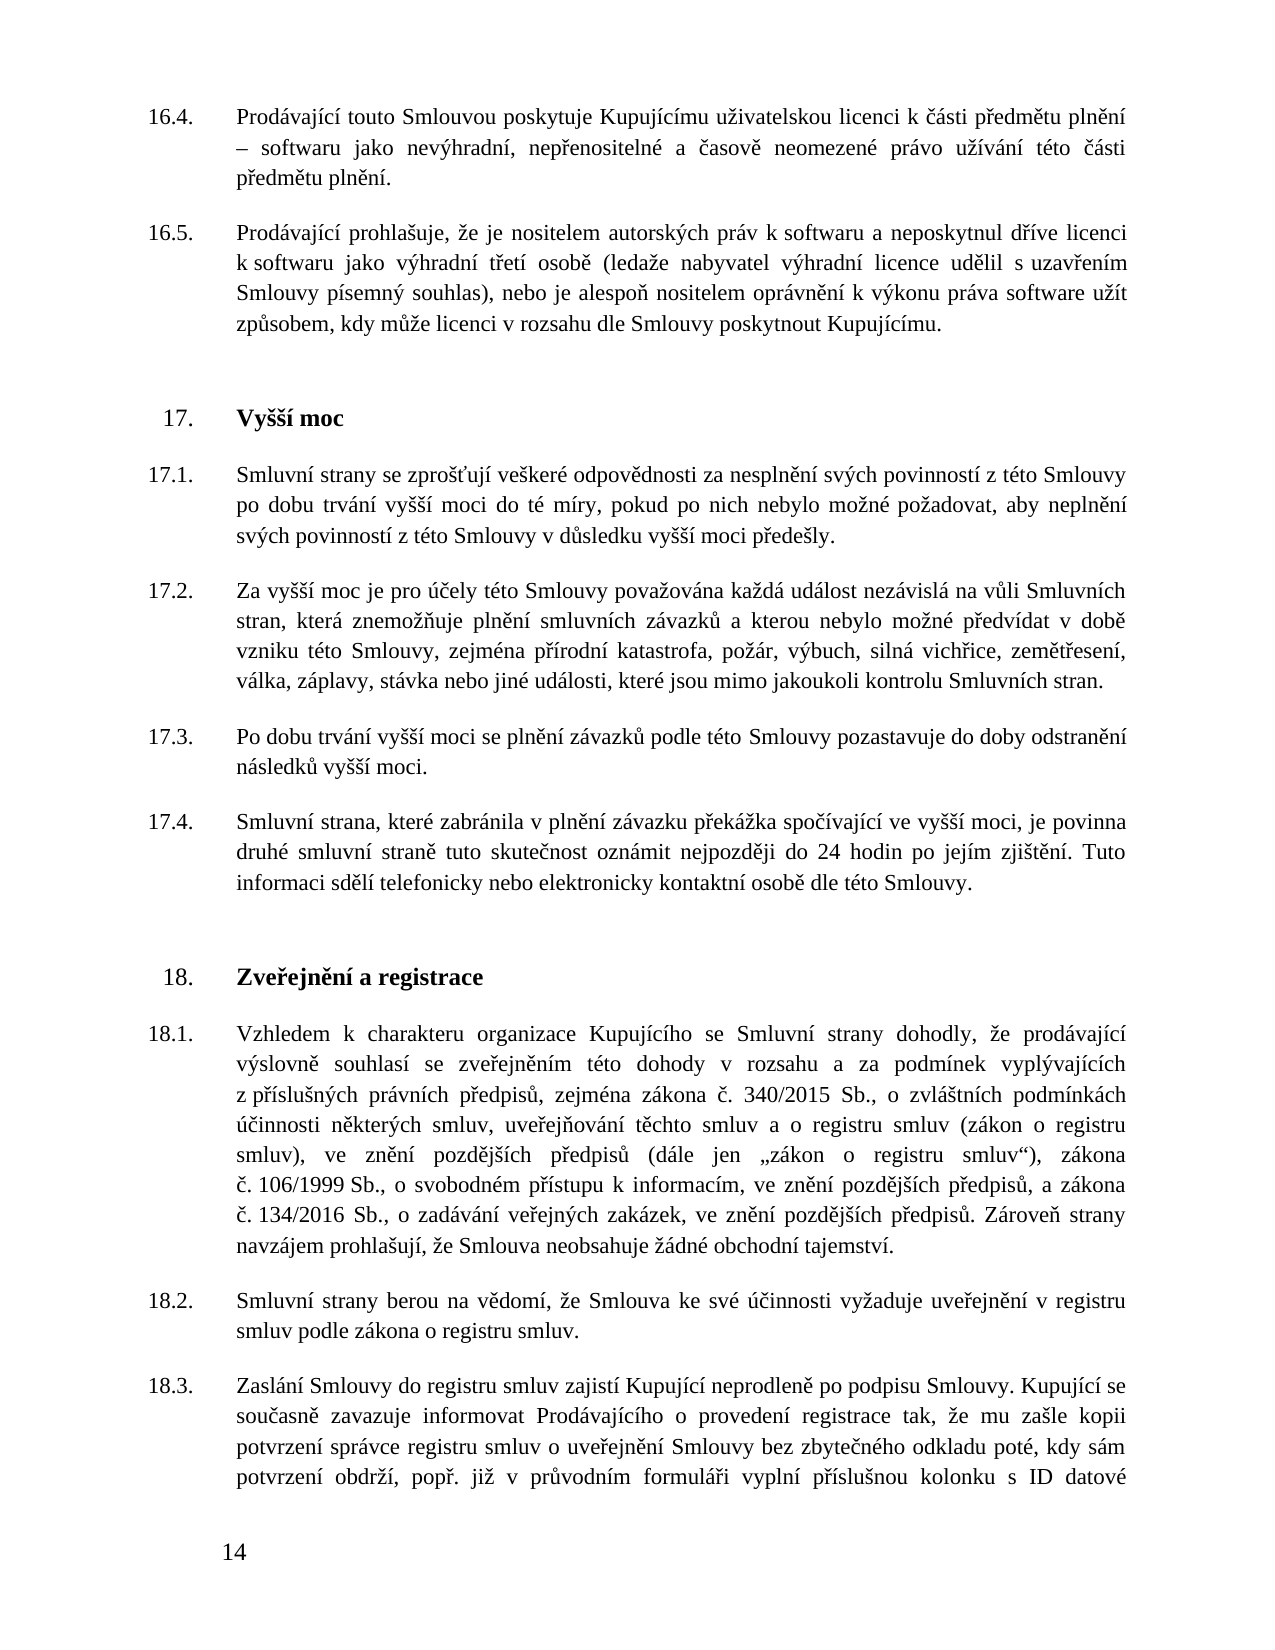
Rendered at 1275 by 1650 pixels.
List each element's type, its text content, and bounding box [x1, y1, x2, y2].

subtitle Prodávající touto Smlouvou poskytuje Kupujícímu uživatelskou licenci k části předmětu plnění – softwaru jako nevýhradní, nepřenositelné a časově neomezené právo užívání této části předmětu plnění. [148, 103, 1127, 190]
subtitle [148, 1372, 1127, 1489]
subtitle Za vyšší moc je pro účely této Smlouvy považována každá událost nezávislá na vůli Smluvních stran, která znemožňuje plnění smluvních závazků a kterou nebylo možné předvídat v době vzniku této Smlouvy, zejména přírodní katastrofa, požár, výbuch, silná vichřice, zemětřesení, válka, záplavy, stávka nebo jiné události, které jsou mimo jakoukoli kontrolu Smluvních stran. [148, 577, 1127, 694]
subtitle Vzhledem k charakteru organizace Kupujícího se Smluvní strany dohodly, že prodávající výslovně souhlasí se zveřejněním této dohody v rozsahu a za podmínek vyplývajících z příslušných právních předpisů, zejména zákona č. 340/2015 Sb., o zvláštních podmínkách účinnosti některých smluv, uveřejňování těchto smluv a o registru smluv (zákon o registru smluv), ve znění pozdějších předpisů (dále jen „zákon o registru smluv“), zákona č. 106/1999 Sb., o svobodném přístupu k informacím, ve znění pozdějších předpisů, a zákona č. 134/2016 Sb., o zadávání veřejných zakázek, ve znění pozdějších předpisů. Zároveň strany navzájem prohlašují, že Smlouva neobsahuje žádné obchodní tajemství. [148, 1020, 1127, 1258]
subtitle Vyšší moc [162, 403, 1127, 432]
subtitle Smluvní strana, které zabránila v plnění závazku překážka spočívající ve vyšší moci, je povinna druhé smluvní straně tuto skutečnost oznámit nejpozději do 24 hodin po jejím zjištění. Tuto informaci sdělí telefonicky nebo elektronicky kontaktní osobě dle této Smlouvy. [148, 808, 1127, 895]
subtitle Prodávající prohlašuje, že je nositelem autorských práv k softwaru a neposkytnul dříve licenci k softwaru jako výhradní třetí osobě (ledaže nabyvatel výhradní licence udělil s uzavřením Smlouvy písemný souhlas), nebo je alespoň nositelem oprávnění k výkonu práva software užít způsobem, kdy může licenci v rozsahu dle Smlouvy poskytnout Kupujícímu. [148, 219, 1127, 336]
subtitle Po dobu trvání vyšší moci se plnění závazků podle této Smlouvy pozastavuje do doby odstranění následků vyšší moci. [148, 723, 1127, 779]
subtitle Smluvní strany berou na vědomí, že Smlouva ke své účinnosti vyžaduje uveřejnění v registru smluv podle zákona o registru smluv. [148, 1287, 1127, 1343]
subtitle Smluvní strany se zprošťují veškeré odpovědnosti za nesplnění svých povinností z této Smlouvy po dobu trvání vyšší moci do té míry, pokud po nich nebylo možné požadovat, aby neplnění svých povinností z této Smlouvy v důsledku vyšší moci předešly. [148, 461, 1127, 548]
subtitle Zveřejnění a registrace [162, 962, 1127, 991]
